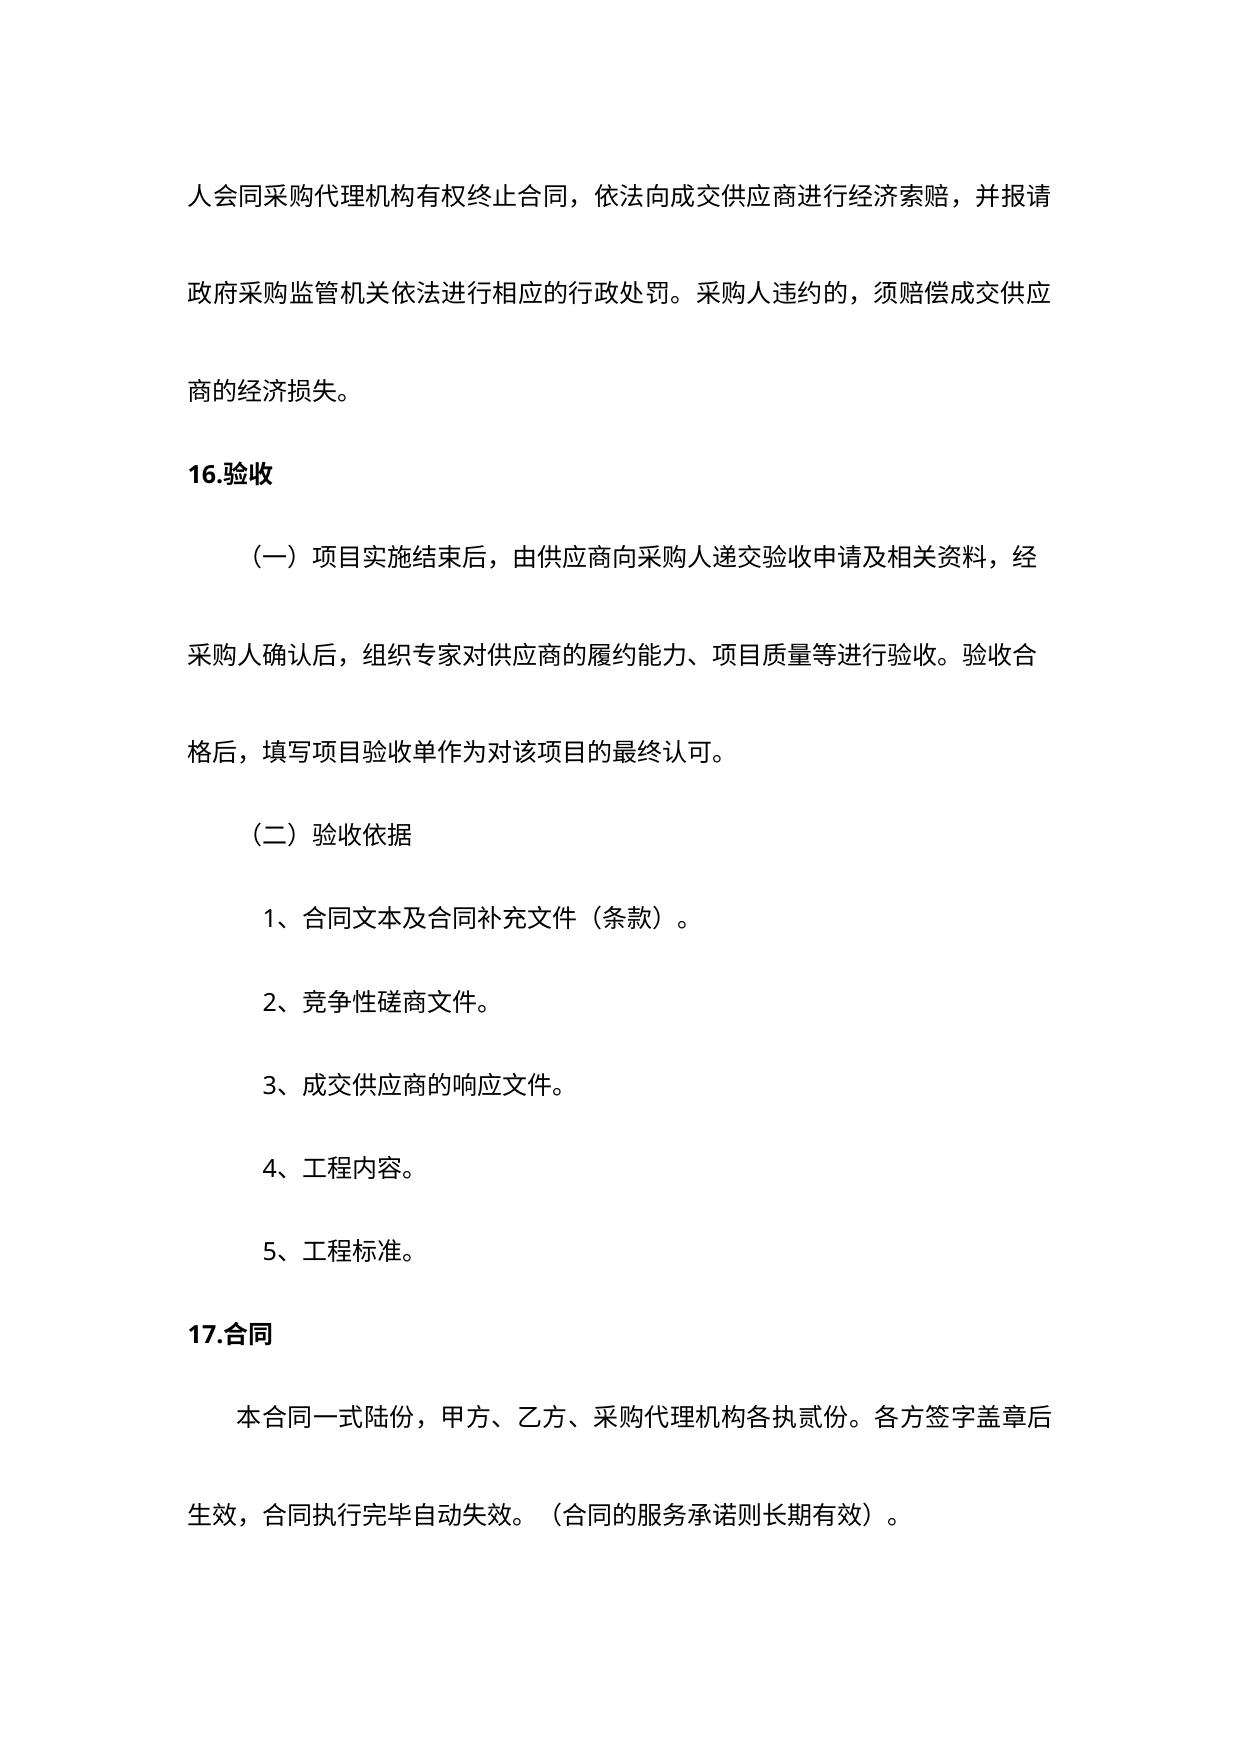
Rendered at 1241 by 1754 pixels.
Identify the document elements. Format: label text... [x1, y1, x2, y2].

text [187, 162, 1053, 422]
text 5、工程标准。 [187, 1217, 1053, 1282]
text 1、合同文本及合同补充文件（条款）。 [187, 884, 1053, 949]
text （二）验收依据 [187, 801, 1053, 866]
text 本合同一式陆份，甲方、乙方、采购代理机构各执贰份。各方签字盖章后生效，合同执行完毕自动失效。（合同的服务承诺则长期有效）。 [187, 1383, 1053, 1546]
text 4、工程内容。 [187, 1134, 1053, 1199]
text 3、成交供应商的响应文件。 [187, 1051, 1053, 1116]
text 17.合同 [187, 1300, 1053, 1365]
list 16.验收 [187, 440, 1053, 505]
text 2、竞争性磋商文件。 [187, 968, 1053, 1033]
text （一）项目实施结束后，由供应商向采购人递交验收申请及相关资料，经采购人确认后，组织专家对供应商的履约能力、项目质量等进行验收。验收合格后，填写项目验收单作为对该项目的最终认可。 [187, 523, 1053, 783]
